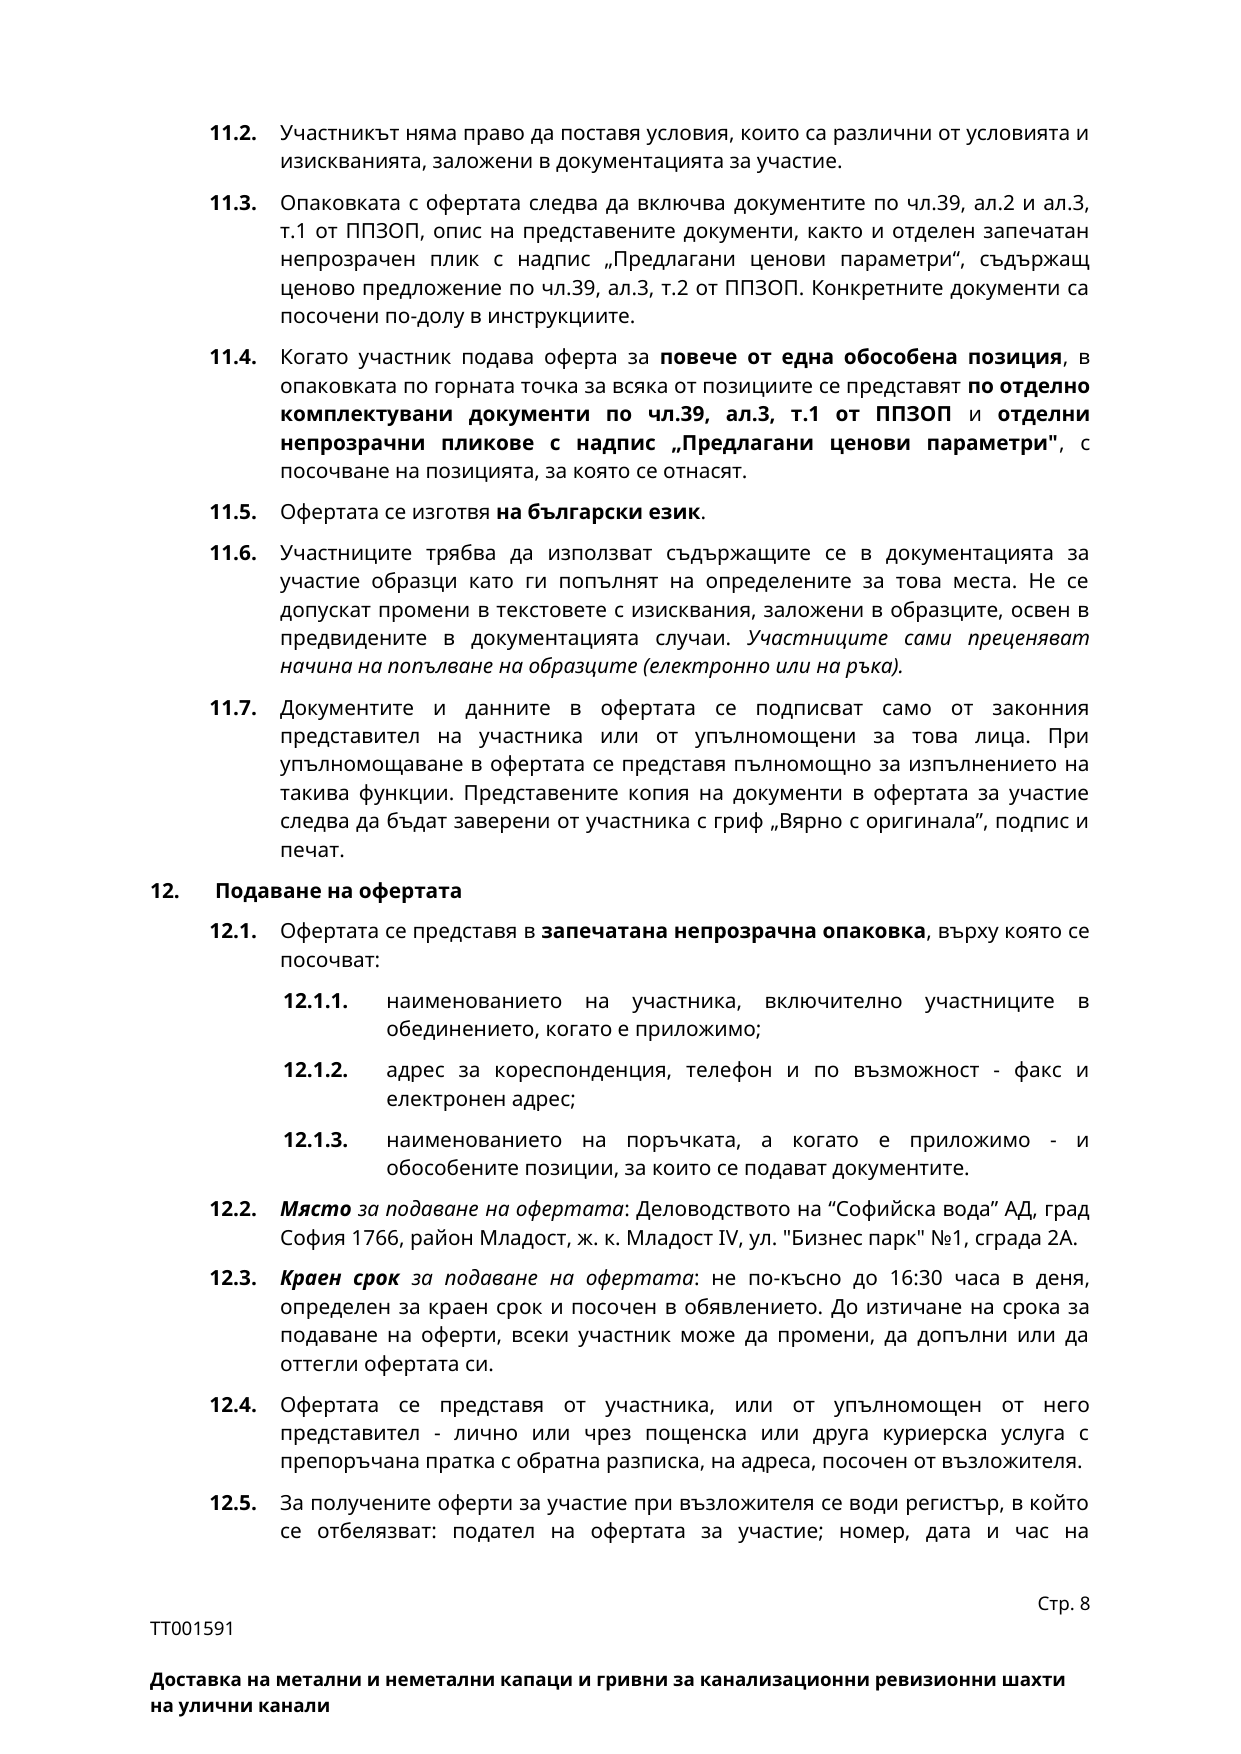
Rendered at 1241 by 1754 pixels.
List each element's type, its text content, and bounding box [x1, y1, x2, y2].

list Участникът няма право да поставя условия, които са различни от условията и изискванията, заложени в документацията за участие. [209, 118, 1090, 175]
list Участниците трябва да използват съдържащите се в документацията за участие образци като ги попълнят на определените за това места. Не се допускат промени в текстовете с изисквания, заложени в образците, освен в предвидените в документацията случаи. Участниците сами преценяват начина на попълване на образците (електронно или на ръка). [209, 538, 1090, 680]
list адрес за кореспонденция, телефон и по възможност - факс и електронен адрес; [283, 1055, 1090, 1112]
list Подаване на офертата [150, 876, 1090, 904]
list Офертата се представя в запечатана непрозрачна опаковка, върху която се посочват: [209, 917, 1090, 973]
list Документите и данните в офертата се подписват само от законния представител на участника или от упълномощени за това лица. При упълномощаване в офертата се представя пълномощно за изпълнението на такива функции. Представените копия на документи в офертата за участие следва да бъдат заверени от участника с гриф „Вярно с оригинала”, подпис и печат. [209, 693, 1090, 863]
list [209, 1488, 1090, 1544]
list Офертата се представя от участника, или от упълномощен от него представител - лично или чрез пощенска или друга куриерска услуга с препоръчана пратка с обратна разписка, на адреса, посочен от възложителя. [209, 1390, 1090, 1475]
list Офертата се изготвя на български език. [209, 497, 1090, 525]
list Опаковката с офертата следва да включва документите по чл.39, ал.2 и ал.3, т.1 от ППЗОП, опис на представените документи, както и отделен запечатан непрозрачен плик с надпис „Предлагани ценови параметри“, съдържащ ценово предложение по чл.39, ал.3, т.2 от ППЗОП. Конкретните документи са посочени по-долу в инструкциите. [209, 188, 1090, 330]
list наименованието на участника, включително участниците в обединението, когато е приложимо; [283, 986, 1090, 1043]
list Място за подаване на офертата: Деловодството на “Софийска вода” АД, град София 1766, район Младост, ж. к. Младост ІV, ул. "Бизнес парк" №1, сграда 2А. [209, 1194, 1090, 1251]
list наименованието на поръчката, а когато е приложимо - и обособените позиции, за които се подават документите. [283, 1125, 1090, 1182]
list Когато участник подава оферта за повече от една обособена позиция, в опаковката по горната точка за всяка от позициите се представят по отделно комплектувани документи по чл.39, ал.3, т.1 от ППЗОП и отделни непрозрачни пликове с надпис „Предлагани ценови параметри", с посочване на позицията, за която се отнасят. [209, 342, 1090, 484]
list Краен срок за подаване на офертата: не по-късно до 16:30 часа в деня, определен за краен срок и посочен в обявлението. До изтичане на срока за подаване на оферти, всеки участник може да промени, да допълни или да оттегли офертата си. [209, 1263, 1090, 1377]
